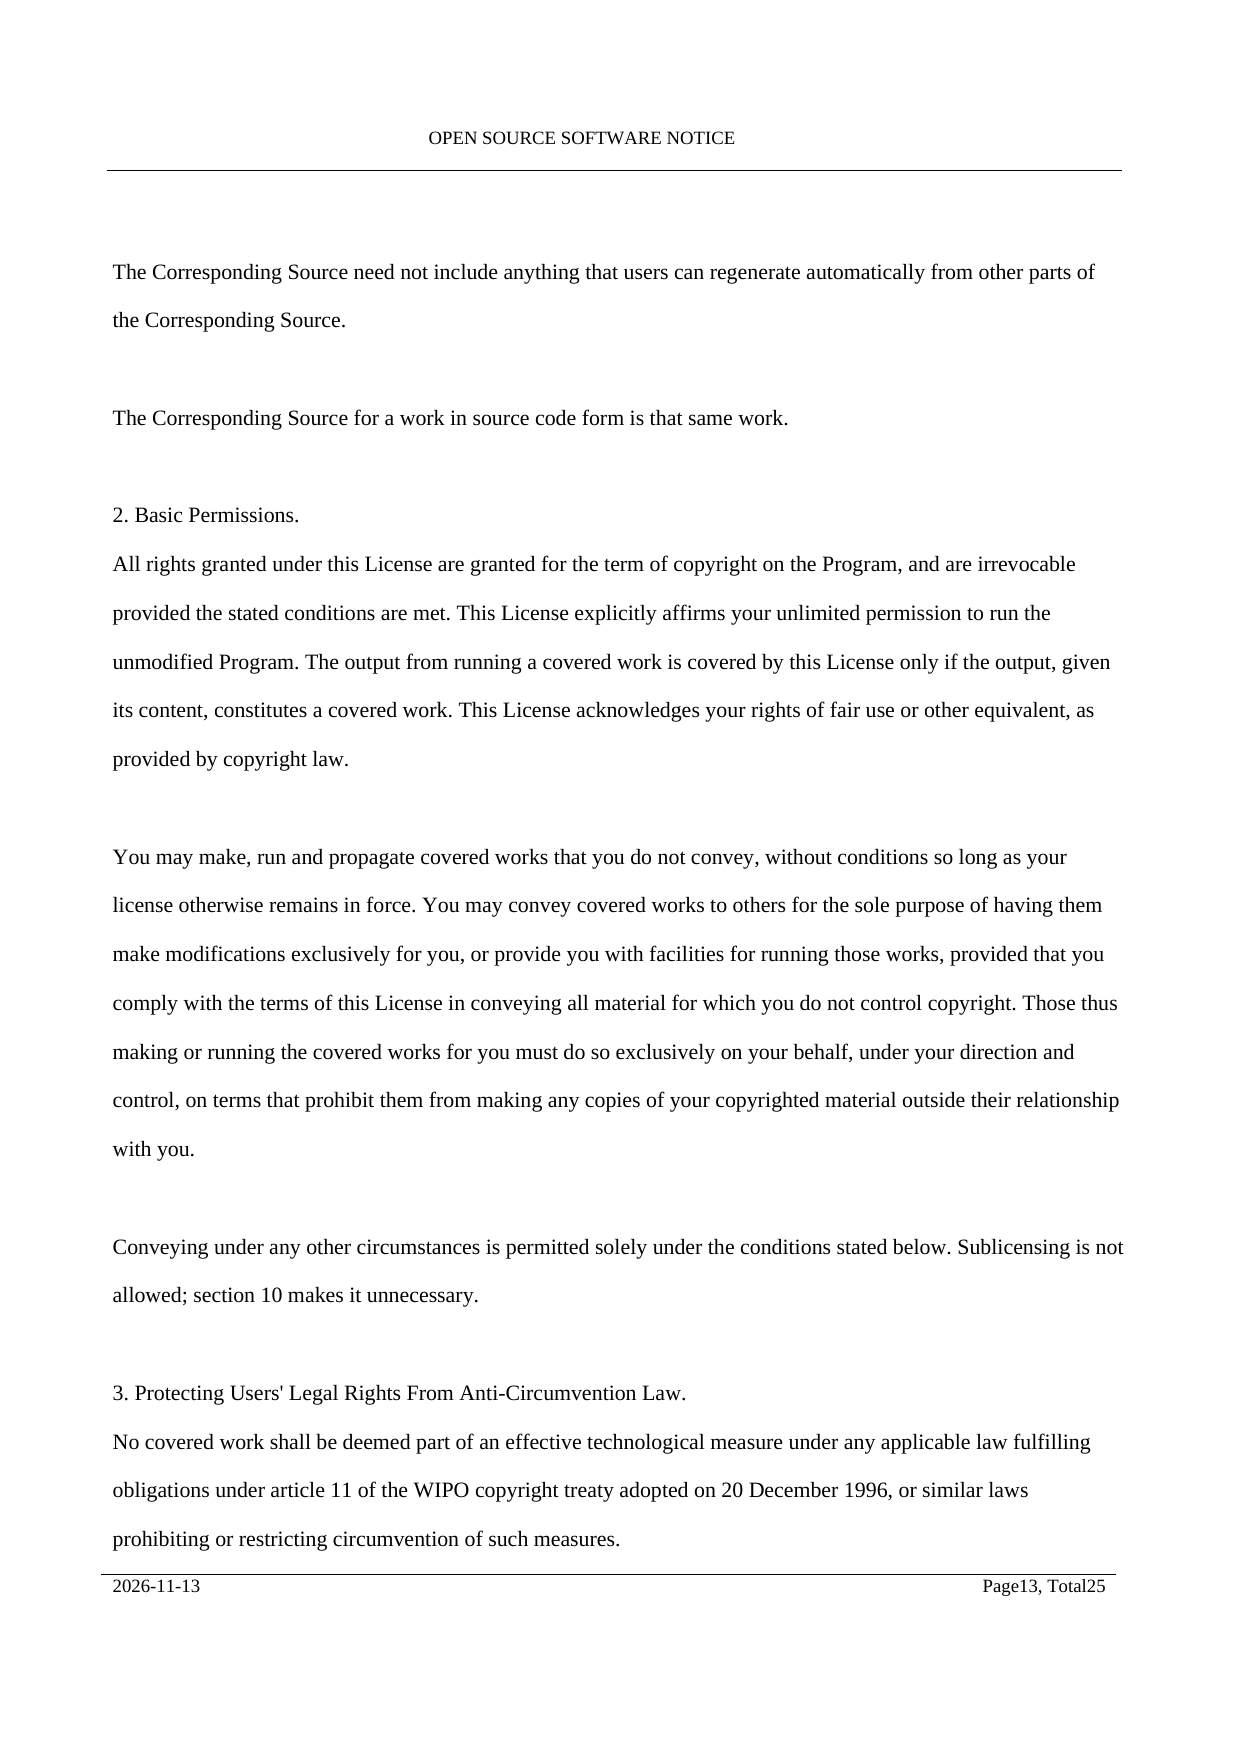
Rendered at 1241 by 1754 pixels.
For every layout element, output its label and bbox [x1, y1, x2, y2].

text [112, 206, 1128, 1555]
